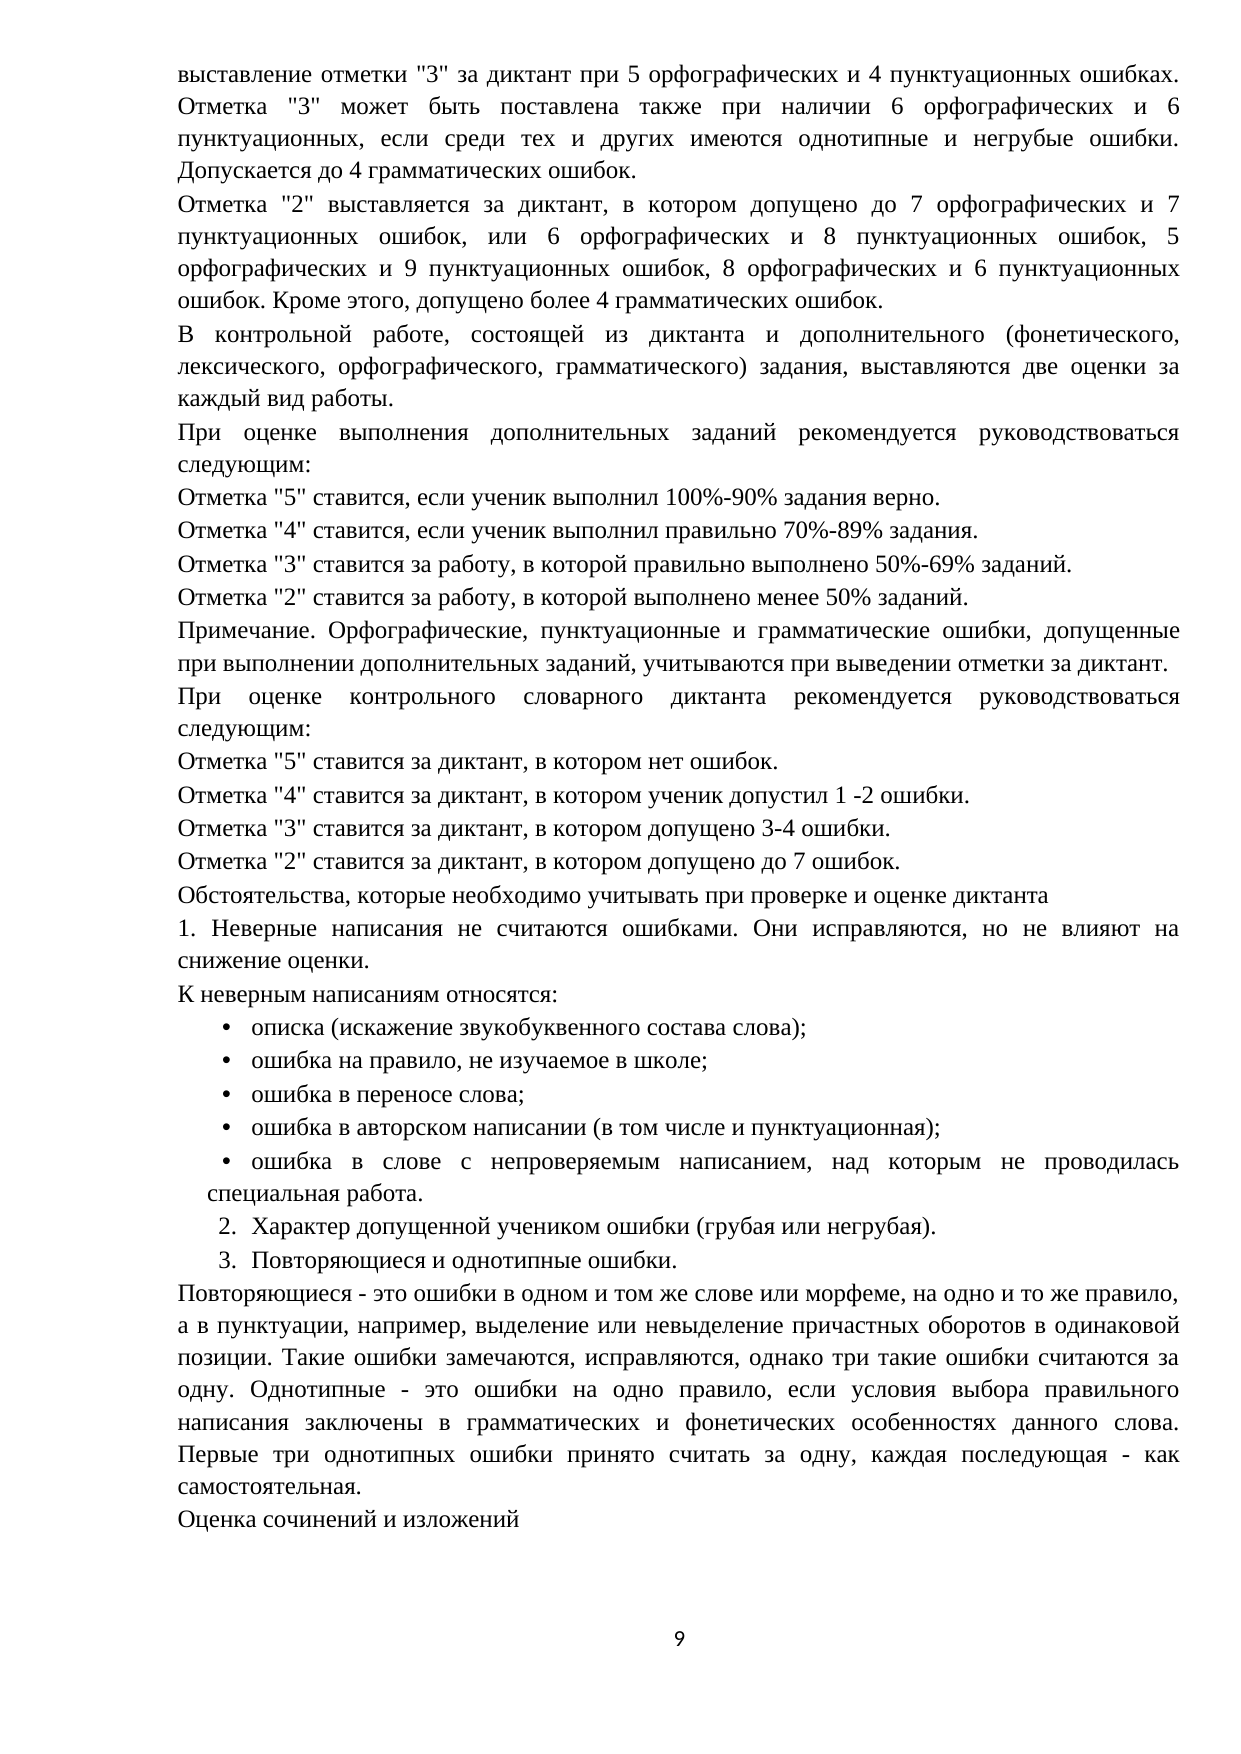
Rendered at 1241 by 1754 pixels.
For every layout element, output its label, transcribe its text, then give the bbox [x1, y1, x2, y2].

list Характер допущенной учеником ошибки (грубая или негрубая). [218, 1211, 1181, 1240]
text Отметка "4" ставится за диктант, в котором ученик допустил 1 -2 ошибки. [177, 780, 1181, 808]
text Отметка "3" ставится за работу, в которой правильно выполнено 50%-69% заданий. [177, 549, 1181, 577]
text В контрольной работе, состоящей из диктанта и дополнительного (фонетического, лексического, орфографического, грамматического) задания, выставляются две оценки за каждый вид работы. [177, 319, 1181, 412]
text Повторяющиеся - это ошибки в одном и том же слове или морфеме, на одно и то же правило, а в пунктуации, например, выделение или невыделение причастных оборотов в одинаковой позиции. Такие ошибки замечаются, исправляются, однако три такие ошибки считаются за одну. Однотипные - это ошибки на одно правило, если условия выбора правильного написания заключены в грамматических и фонетических особенностях данного слова. Первые три однотипных ошибки принято считать за одну, каждая последующая - как самостоятельная. [177, 1278, 1181, 1500]
text Отметка "2" выставляется за диктант, в котором допущено до 7 орфографических и 7 пунктуационных ошибок, или 6 орфографических и 8 пунктуационных ошибок, 5 орфографических и 9 пунктуационных ошибок, 8 орфографических и 6 пунктуационных ошибок. Кроме этого, допущено более 4 грамматических ошибок. [177, 189, 1181, 314]
text Обстоятельства, которые необходимо учитывать при проверке и оценке диктанта [177, 880, 1181, 908]
text При оценке контрольного словарного диктанта рекомендуется руководствоваться следующим: [177, 681, 1181, 742]
list ошибка в авторском написании (в том числе и пунктуационная); [207, 1112, 1181, 1141]
text Отметка "2" ставится за работу, в которой выполнено менее 50% заданий. [177, 582, 1181, 611]
text Оценка сочинений и изложений [177, 1504, 1181, 1533]
text 1. Неверные написания не считаются ошибками. Они исправляются, но не влияют на снижение оценки. [177, 913, 1181, 974]
list описка (искажение звукобуквенного состава слова); [207, 1012, 1181, 1041]
text При оценке выполнения дополнительных заданий рекомендуется руководствоваться следующим: [177, 417, 1181, 477]
text Отметка "3" ставится за диктант, в котором допущено 3-4 ошибки. [177, 813, 1181, 842]
text Отметка "5" ставится, если ученик выполнил 100%-90% задания верно. [177, 482, 1181, 511]
list ошибка в переносе слова; [207, 1079, 1181, 1108]
list ошибка на правило, не изучаемое в школе; [207, 1045, 1181, 1074]
text Отметка "4" ставится, если ученик выполнил правильно 70%-89% задания. [177, 515, 1181, 544]
text Примечание. Орфографические, пунктуационные и грамматические ошибки, допущенные при выполнении дополнительных заданий, учитываются при выведении отметки за диктант. [177, 615, 1181, 676]
list Повторяющиеся и однотипные ошибки. [218, 1245, 1181, 1273]
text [177, 59, 1181, 184]
list ошибка в слове с непроверяемым написанием, над которым не проводилась специальная работа. [207, 1146, 1181, 1207]
text К неверным написаниям относятся: [177, 979, 1181, 1007]
text Отметка "2" ставится за диктант, в котором допущено до 7 ошибок. [177, 846, 1181, 875]
text Отметка "5" ставится за диктант, в котором нет ошибок. [177, 746, 1181, 775]
